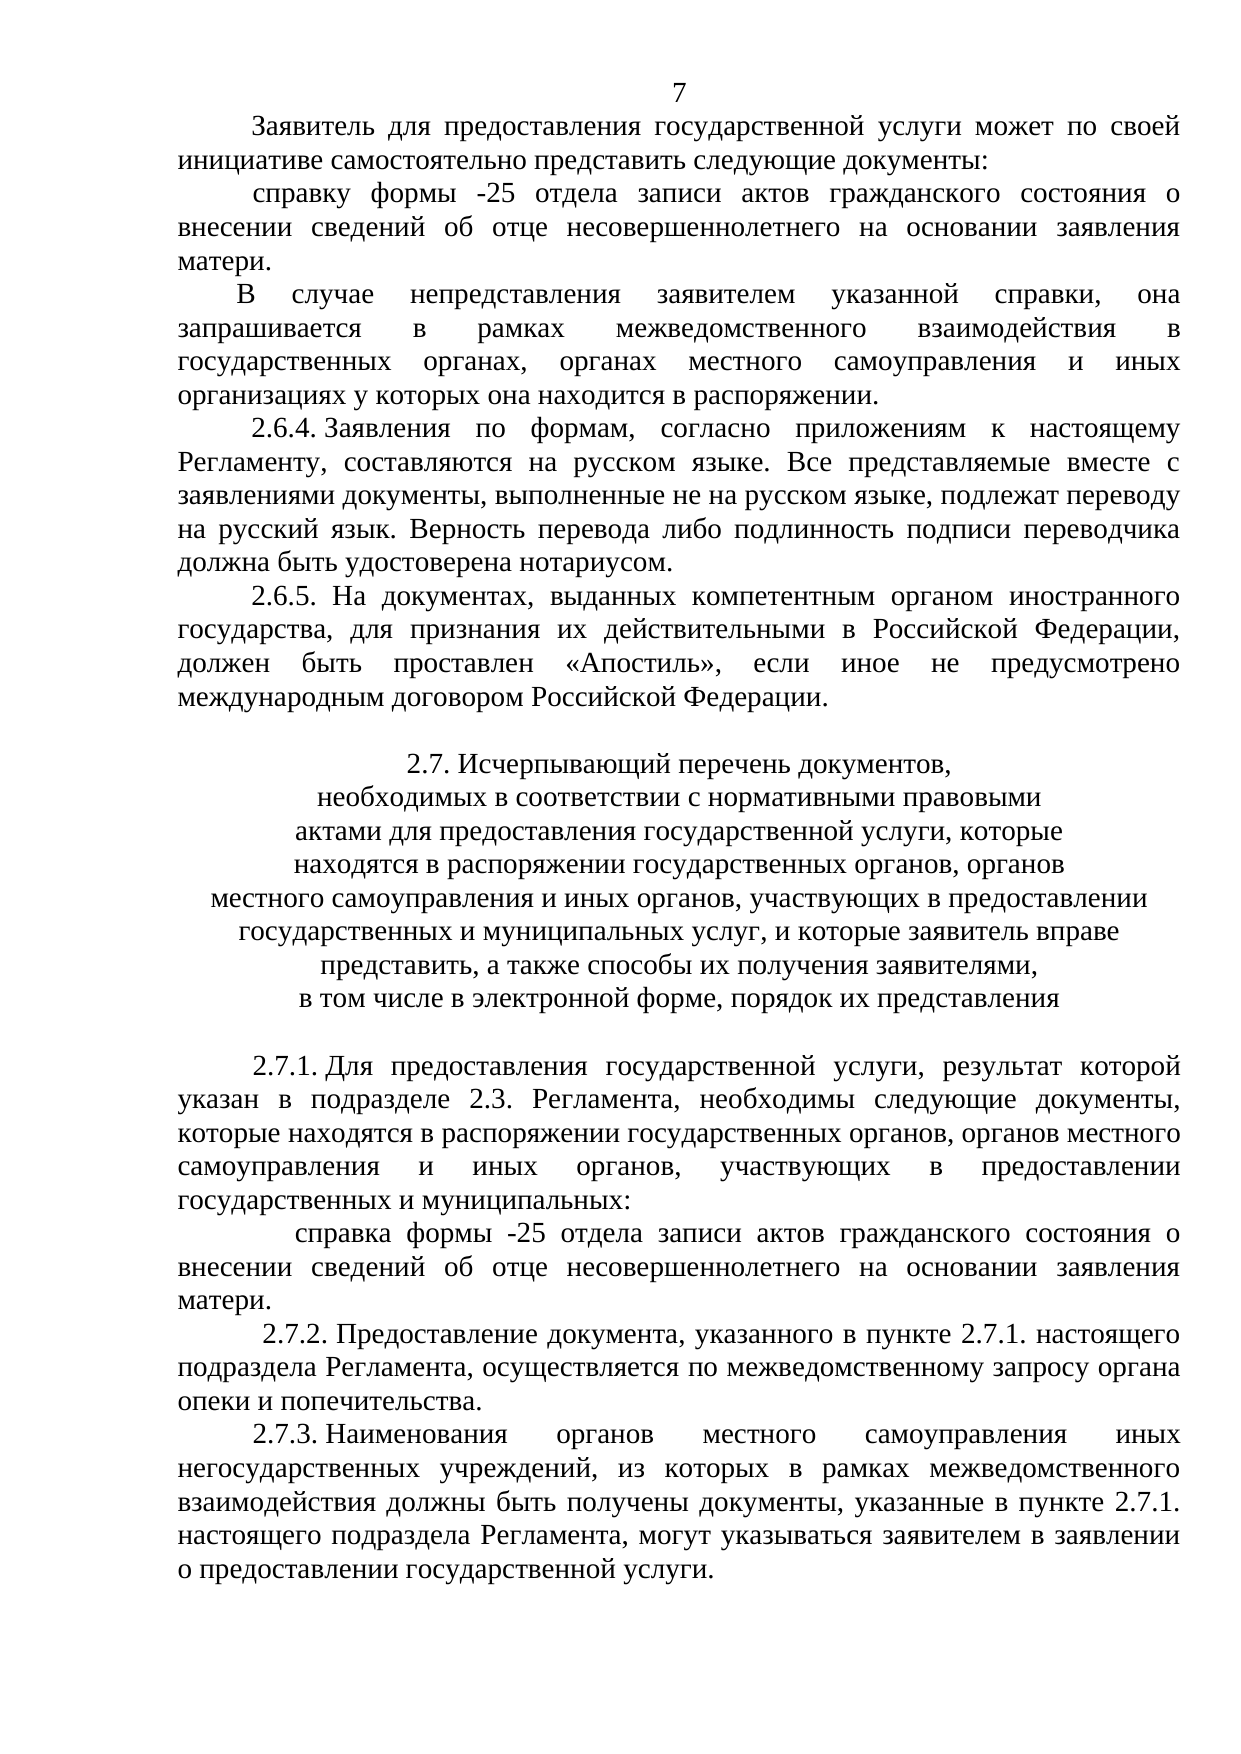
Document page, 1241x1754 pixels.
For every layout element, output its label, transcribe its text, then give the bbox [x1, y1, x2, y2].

text актами для предоставления государственной услуги, которые [177, 813, 1181, 846]
text 2.7.1. Для предоставления государственной услуги, результат которой указан в подразделе 2.3. Регламента, необходимы следующие документы, которые находятся в распоряжении государственных органов, органов местного самоуправления и иных органов, участвующих в предоставлении государственных и муниципальных: [177, 1048, 1181, 1215]
text в том числе в электронной форме, порядок их представления [177, 981, 1181, 1014]
text 2.6.4. Заявления по формам, согласно приложениям к настоящему Регламенту, составляются на русском языке. Все представляемые вместе с заявлениями документы, выполненные не на русском языке, подлежат переводу на русский язык. Верность перевода либо подлинность подписи переводчика должна быть удостоверена нотариусом. [177, 410, 1181, 578]
text 2.6.5. На документах, выданных компетентным органом иностранного государства, для признания их действительными в Российской Федерации, должен быть проставлен «Апостиль», если иное не предусмотрено международным договором Российской Федерации. [177, 578, 1181, 712]
text необходимых в соответствии с нормативными правовыми [177, 779, 1181, 813]
text 2.7.2. Предоставление документа, указанного в пункте 2.7.1. настоящего подраздела Регламента, осуществляется по межведомственному запросу органа опеки и попечительства. [177, 1316, 1181, 1417]
text местного самоуправления и иных органов, участвующих в предоставлении государственных и муниципальных услуг, и которые заявитель вправе представить, а также способы их получения заявителями, [177, 880, 1181, 981]
text находятся в распоряжении государственных органов, органов [177, 846, 1181, 880]
text 2.7. Исчерпывающий перечень документов, [177, 746, 1181, 779]
text справка формы -25 отдела записи актов гражданского состояния о внесении сведений об отце несовершеннолетнего на основании заявления матери. [177, 1215, 1181, 1316]
text В случае непредставления заявителем указанной справки, она запрашивается в рамках межведомственного взаимодействия в государственных органах, органах местного самоуправления и иных организациях у которых она находится в распоряжении. [177, 276, 1181, 410]
text 2.7.3. Наименования органов местного самоуправления иных негосударственных учреждений, из которых в рамках межведомственного взаимодействия должны быть получены документы, указанные в пункте 2.7.1. настоящего подраздела Регламента, могут указываться заявителем в заявлении о предоставлении государственной услуги. [177, 1417, 1181, 1584]
text справку формы -25 отдела записи актов гражданского состояния о внесении сведений об отце несовершеннолетнего на основании заявления матери. [177, 176, 1181, 276]
text Заявитель для предоставления государственной услуги может по своей инициативе самостоятельно представить следующие документы: [177, 108, 1181, 176]
